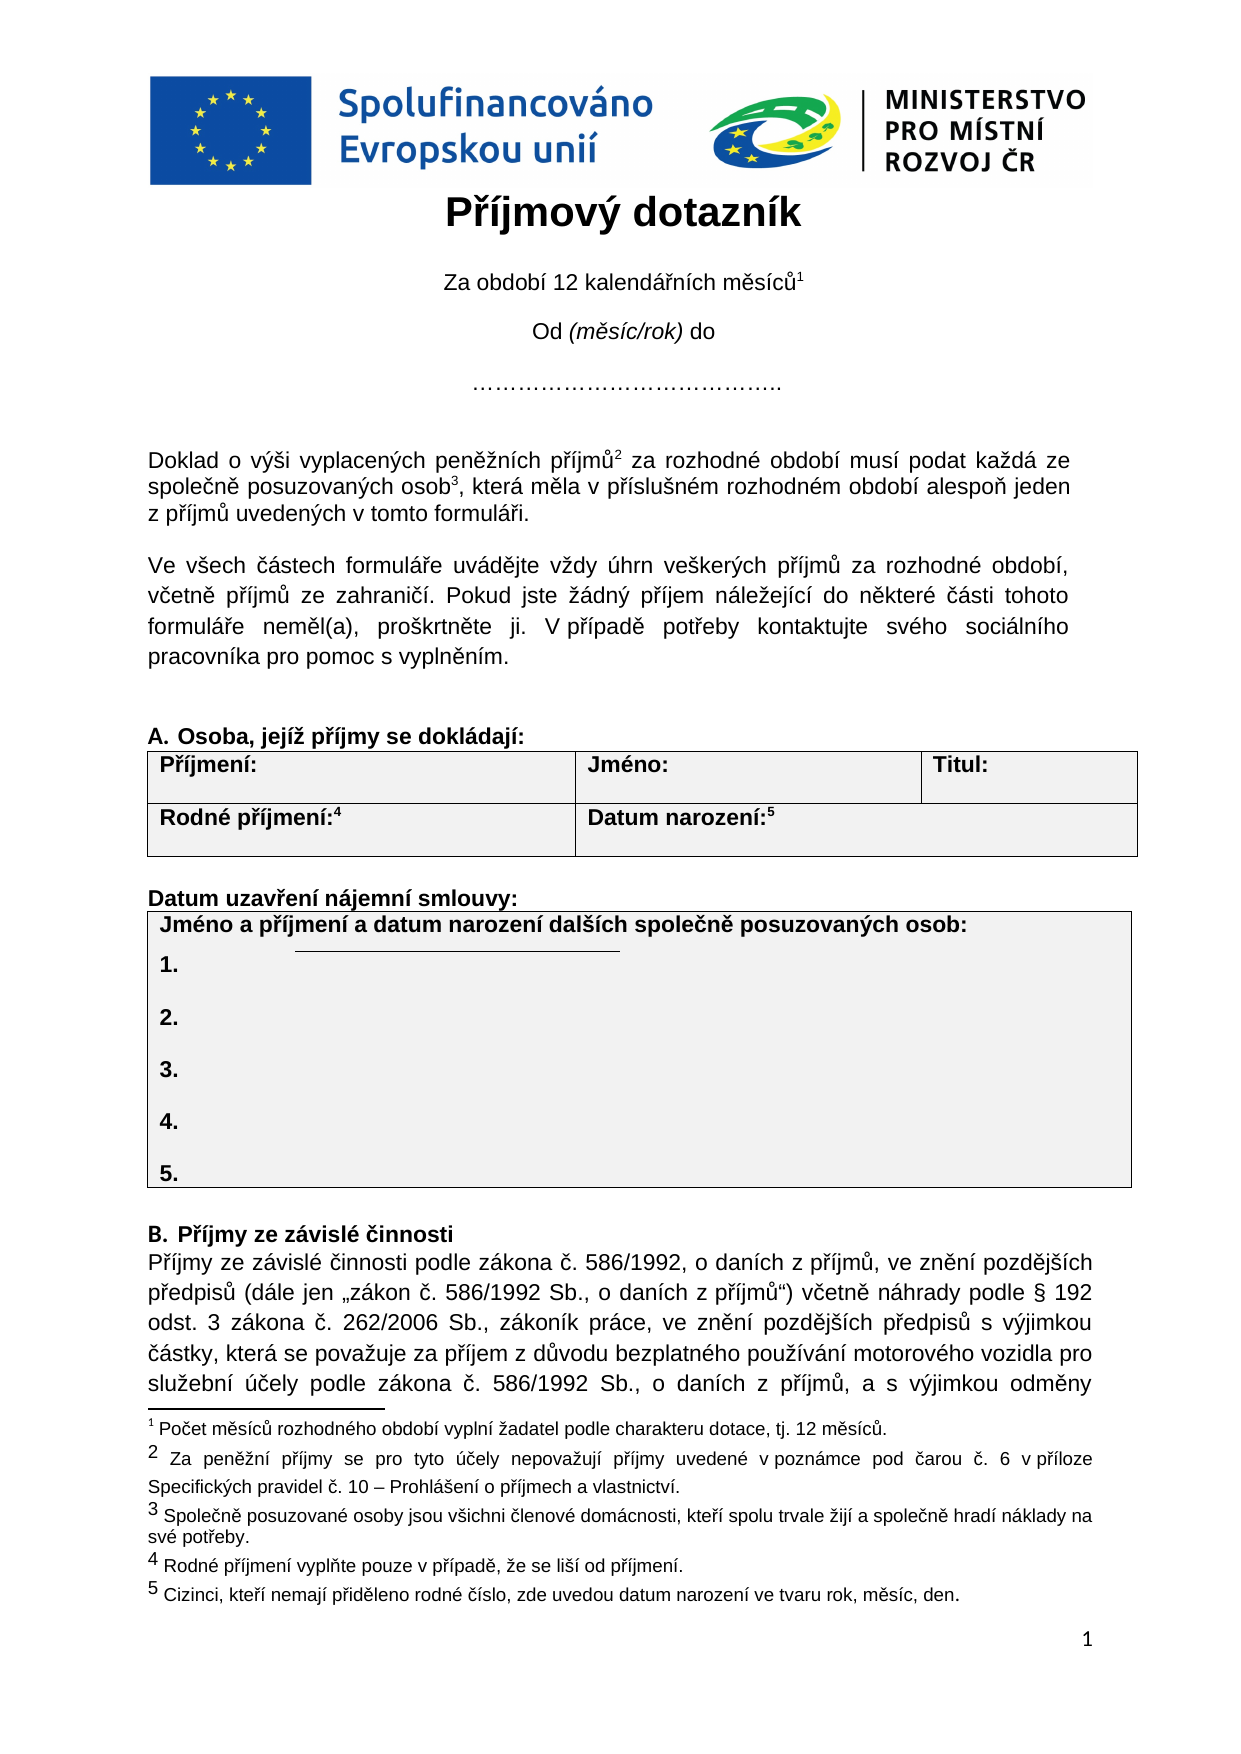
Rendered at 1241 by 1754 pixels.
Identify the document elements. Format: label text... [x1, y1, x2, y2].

table_header Příjmení: [148, 752, 575, 803]
picture [147, 73, 1093, 188]
table_cell Rodné příjmení:4 [148, 804, 575, 856]
title Příjmový dotazník [381, 188, 865, 236]
table_header Jméno: [576, 752, 921, 803]
text Za období 12 kalendářních měsíců [382, 264, 865, 297]
text Od (měsíc/rok) do [382, 318, 865, 345]
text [148, 1249, 1093, 1396]
table_header Titul: [922, 752, 1137, 803]
text Doklad o výši vyplacených peněžních příjmů2 za rozhodné období musí podat každá ze společně posuzovaných osob3, která měla v příslušném rozhodném období alespoň jeden z příjmů uvedených v tomto formuláři. [148, 447, 1071, 526]
table_cell Datum narození:5 [576, 804, 1137, 856]
table_header Jméno a příjmení a datum narození dalších společně posuzovaných osob: 1. 2. 3. 4. 5. [148, 912, 1131, 1187]
list Příjmy ze závislé činnosti [148, 1218, 1093, 1249]
text ………………………………….. [382, 369, 865, 396]
list Osoba, jejíž příjmy se dokládají: [148, 720, 1093, 751]
text Ve všech částech formuláře uvádějte vždy úhrn veškerých příjmů za rozhodné období, včetně příjmů ze zahraničí. Pokud jste žádný příjem náležející do některé části tohoto formuláře neměl(a), proškrtněte ji. V případě potřeby kontaktujte svého sociálního pracovníka pro pomoc s vyplněním. [148, 552, 1069, 669]
text Datum uzavření nájemní smlouvy: [148, 884, 1093, 911]
